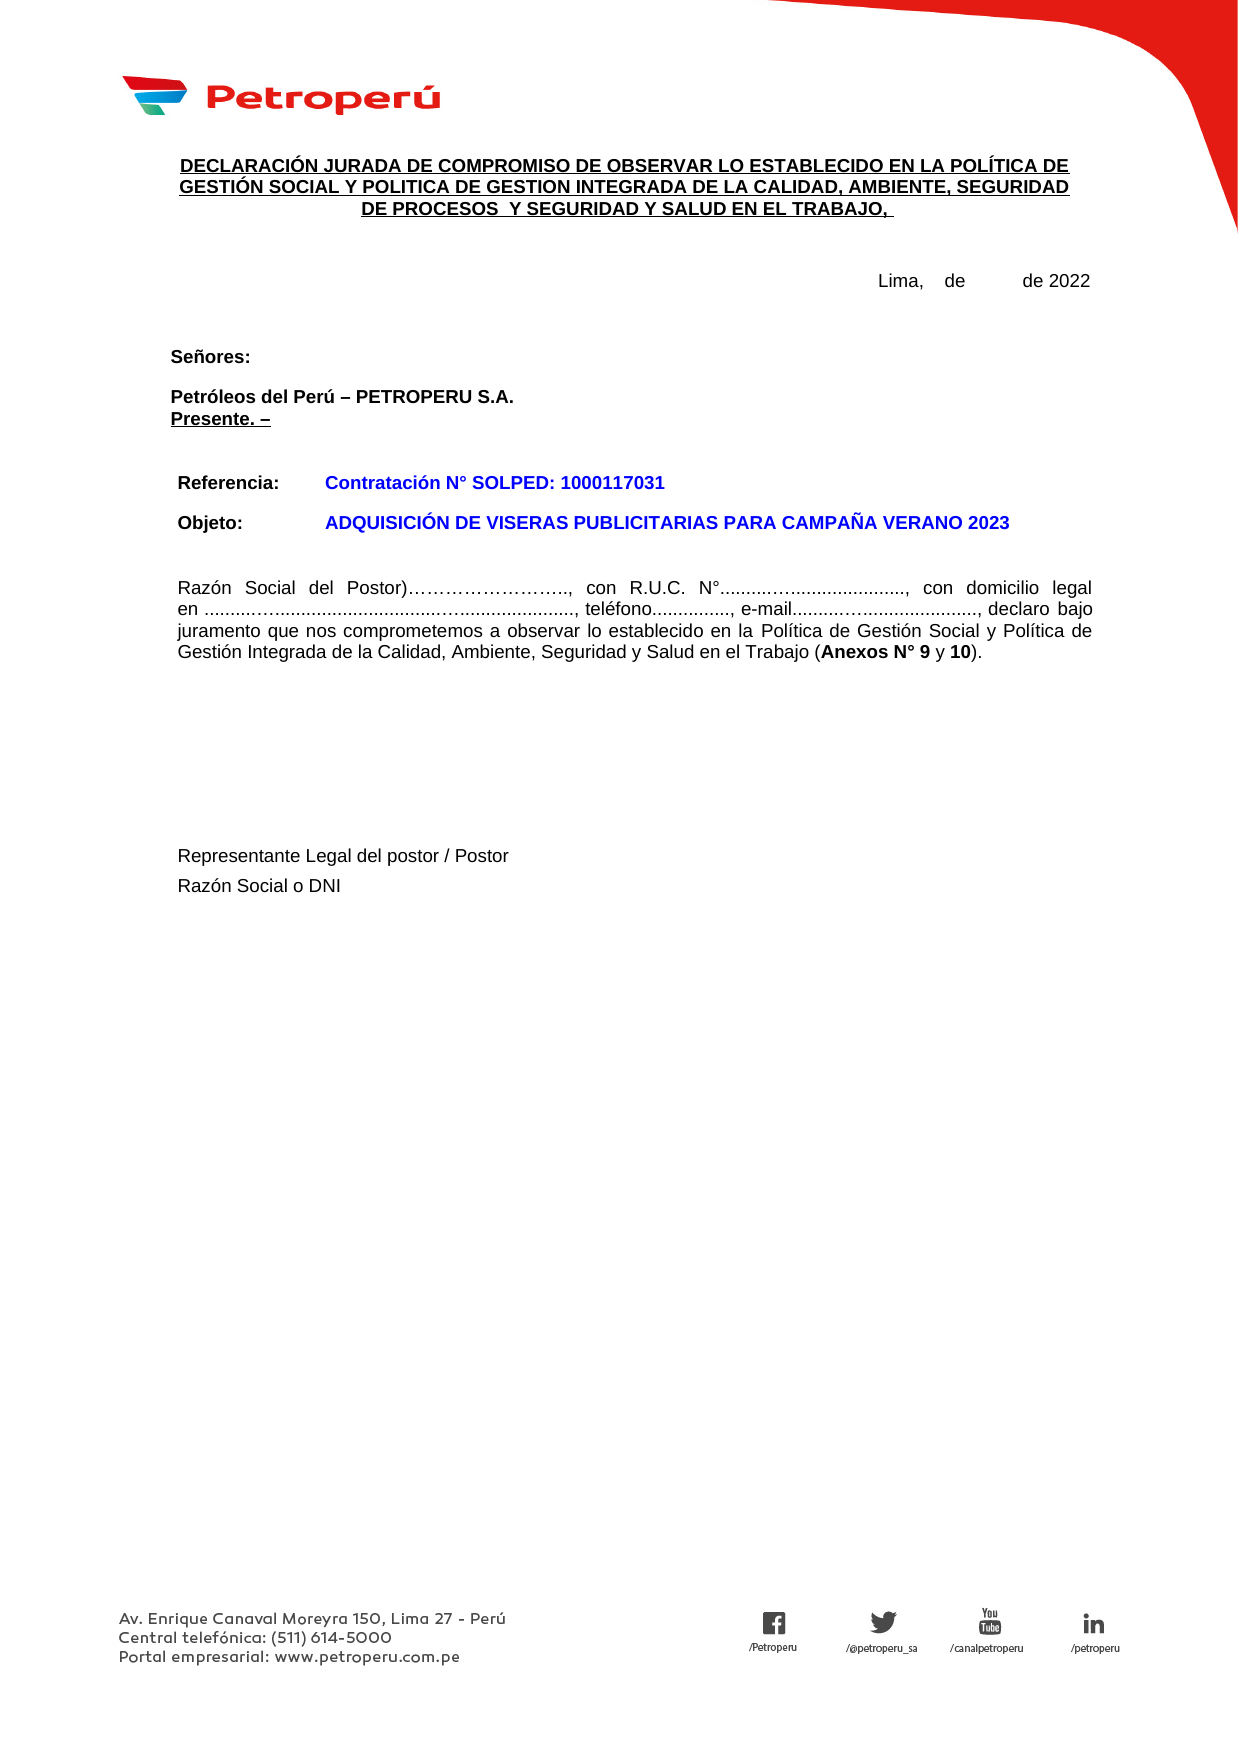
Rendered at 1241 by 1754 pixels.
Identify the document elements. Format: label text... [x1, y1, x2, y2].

text Petróleos del Perú – PETROPERU S.A. [170, 386, 1090, 407]
text DECLARACIÓN JURADA DE COMPROMISO DE OBSERVAR LO ESTABLECIDO EN LA POLÍTICA DE GESTIÓN SOCIAL Y POLITICA DE GESTION INTEGRADA DE LA CALIDAD, AMBIENTE, SEGURIDAD DE PROCESOS Y SEGURIDAD Y SALUD EN EL TRABAJO, [177, 154, 1072, 219]
text Referencia: Contratación N° SOLPED: 1000117031 [177, 472, 1093, 493]
text Razón Social del Postor)…………………….., con R.U.C. N°..........…......................, con domicilio legal en ..........…................................…......................, teléfono..............., e-mail..........…......................, declaro bajo juramento que nos comprometemos a observar lo establecido en la Política de Gestión Social y Política de Gestión Integrada de la Calidad, Ambiente, Seguridad y Salud en el Trabajo (Anexos N° 9 y 10). [177, 577, 1093, 663]
text Representante Legal del postor / Postor [177, 845, 1093, 867]
text Señores: [170, 346, 1090, 367]
text Presente. – [170, 407, 1090, 429]
picture [4, 0, 1238, 239]
picture [0, 1599, 1239, 1754]
text Lima, de de 2022 [768, 270, 1090, 292]
text Objeto: ADQUISICIÓN DE VISERAS PUBLICITARIAS PARA CAMPAÑA VERANO 2023 [177, 512, 1093, 533]
text Razón Social o DNI [177, 875, 1093, 896]
